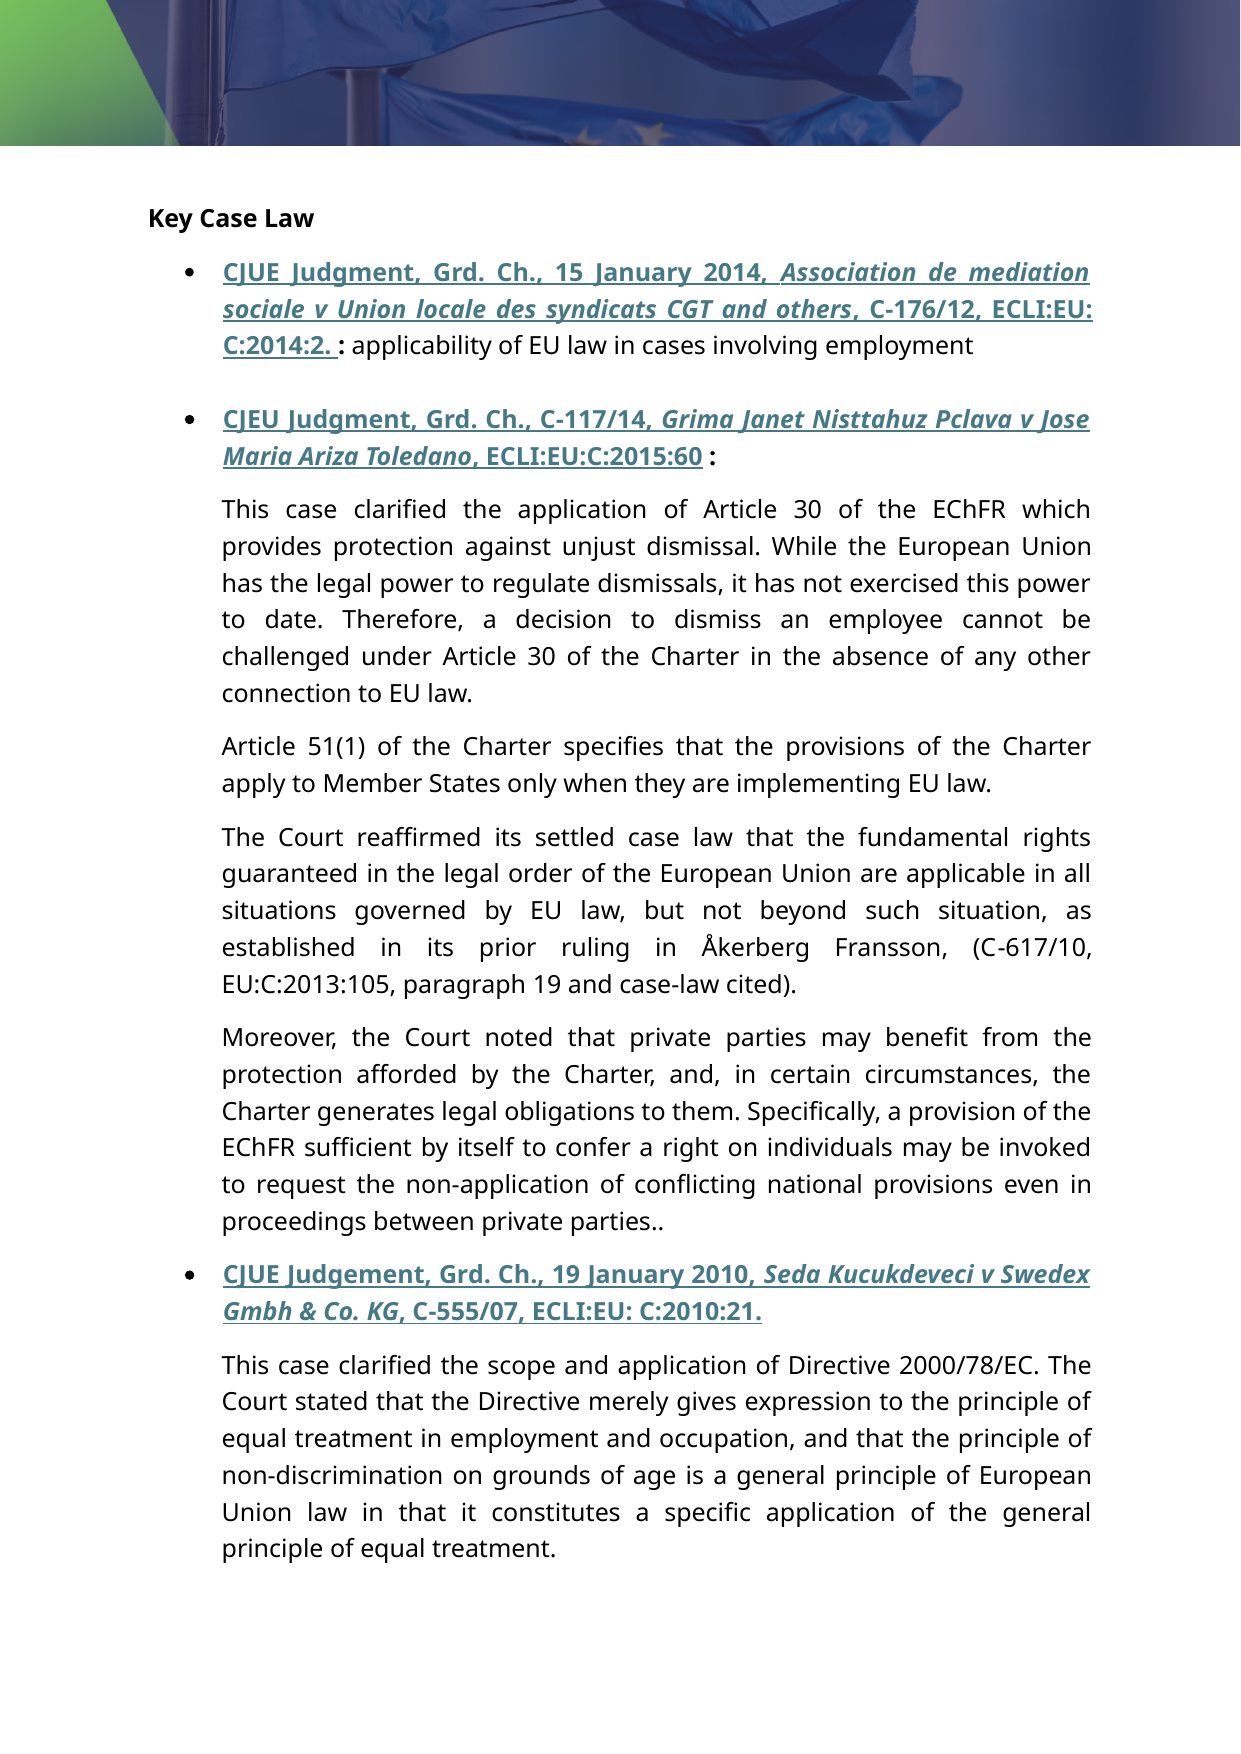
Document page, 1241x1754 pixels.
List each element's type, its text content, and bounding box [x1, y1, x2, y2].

list CJUE Judgement, Grd. Ch., 19 January 2010, Seda Kucukdeveci v Swedex Gmbh & Co. KG, C-555/07, ECLI:EU: C:2010:21. [185, 1257, 1093, 1328]
text Key Case Law [148, 201, 1093, 235]
text Moreover, the Court noted that private parties may benefit from the protection afforded by the Charter, and, in certain circumstances, the Charter generates legal obligations to them. Specifically, a provision of the EChFR sufficient by itself to confer a right on individuals may be invoked to request the non-application of conflicting national provisions even in proceedings between private parties.. [221, 1020, 1093, 1238]
text This case clarified the scope and application of Directive 2000/78/EC. The Court stated that the Directive merely gives expression to the principle of equal treatment in employment and occupation, and that the principle of non-discrimination on grounds of age is a general principle of European Union law in that it constitutes a specific application of the general principle of equal treatment. [221, 1347, 1093, 1565]
text Article 51(1) of the Charter specifies that the provisions of the Charter apply to Member States only when they are implementing EU law. [221, 729, 1093, 800]
text This case clarified the application of Article 30 of the EChFR which provides protection against unjust dismissal. While the European Union has the legal power to regulate dismissals, it has not exercised this power to date. Therefore, a decision to dismiss an employee cannot be challenged under Article 30 of the Charter in the absence of any other connection to EU law. [221, 492, 1093, 710]
text The Court reaffirmed its settled case law that the fundamental rights guaranteed in the legal order of the European Union are applicable in all situations governed by EU law, but not beyond such situation, as established in its prior ruling in Åkerberg Fransson, (C-617/10, EU:C:2013:105, paragraph 19 and case-law cited). [221, 819, 1093, 1000]
list CJUE Judgment, Grd. Ch., 15 January 2014, Association de mediation sociale v Union locale des syndicats CGT and others, C-176/12, ECLI:EU: C:2014:2. : applicability of EU law in cases involving employment [185, 254, 1093, 362]
picture [0, 0, 1241, 146]
list CJEU Judgment, Grd. Ch., C-117/14, Grima Janet Nisttahuz Pclava v Jose Maria Ariza Toledano, ECLI:EU:C:2015:60 : [185, 402, 1093, 472]
